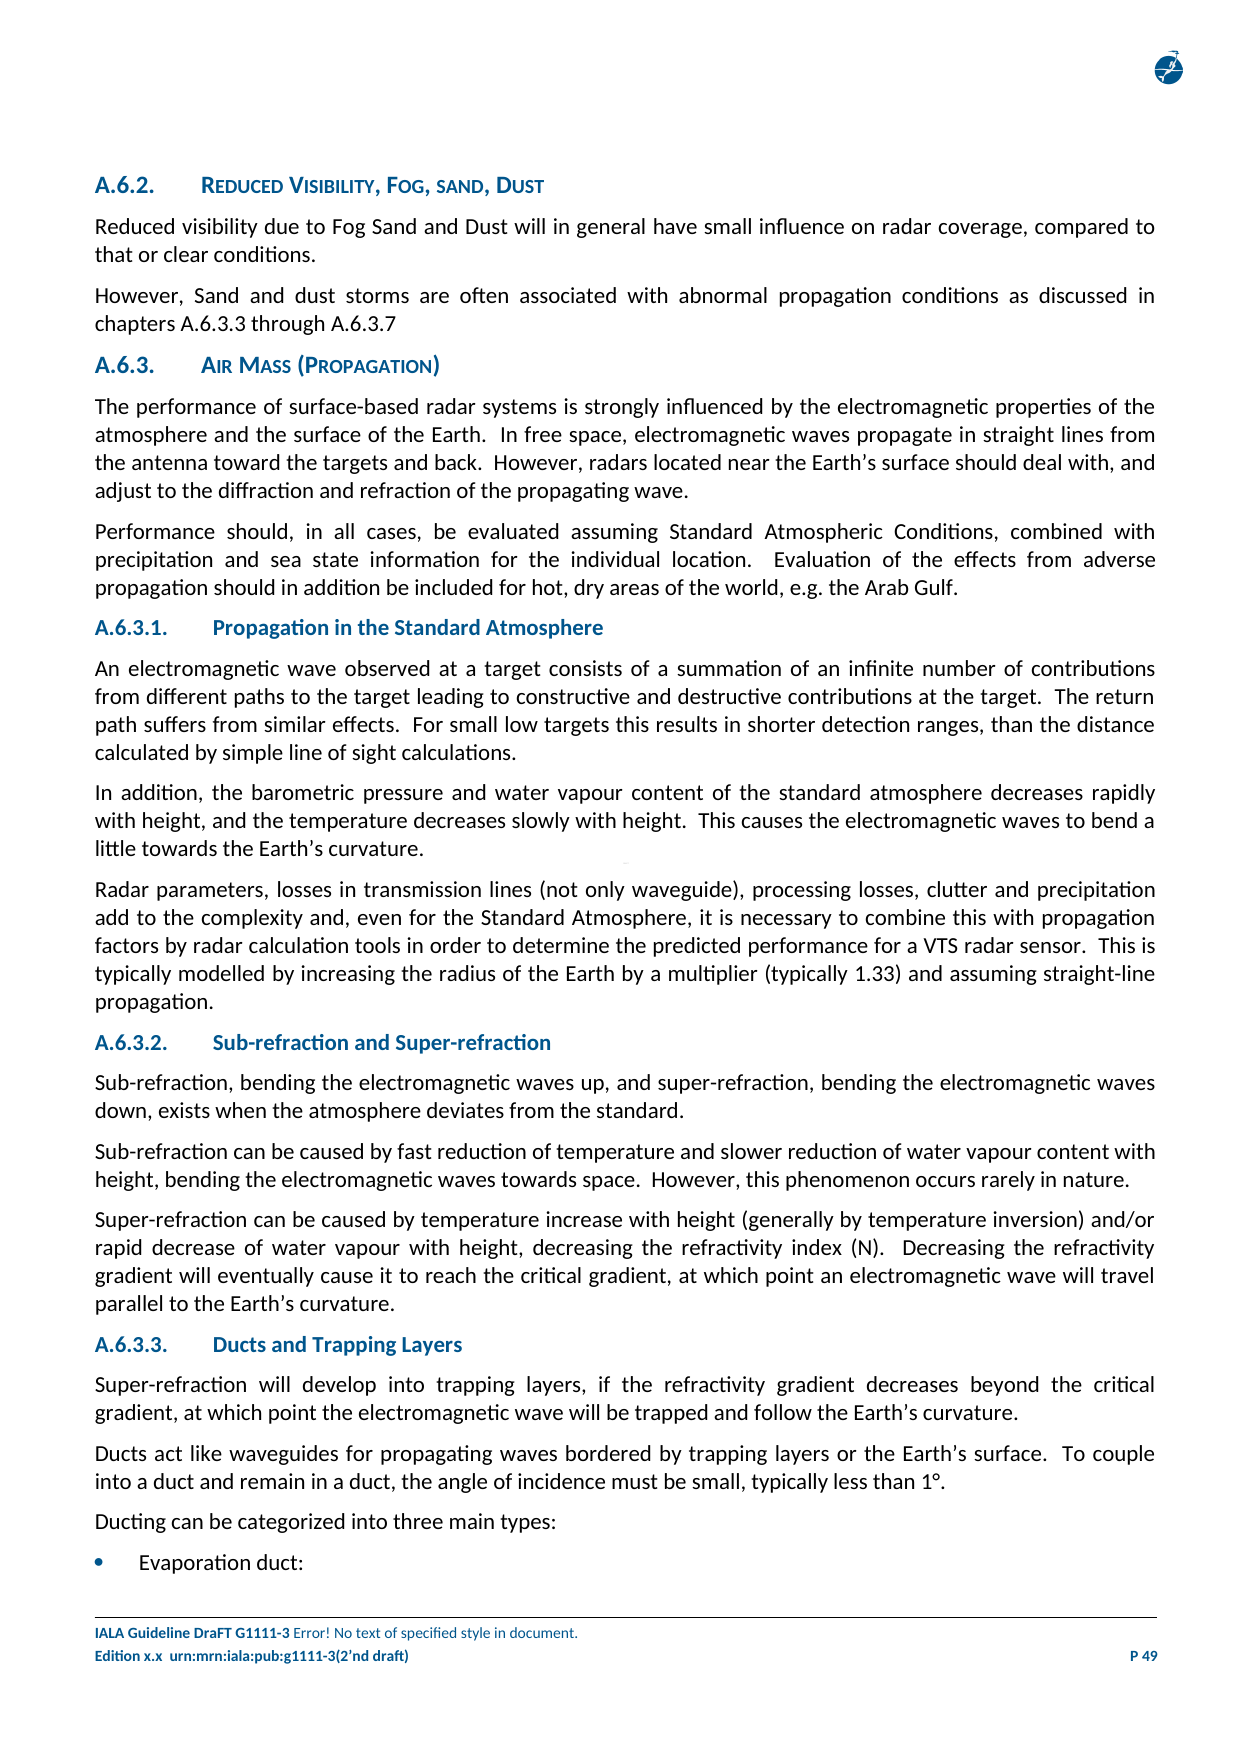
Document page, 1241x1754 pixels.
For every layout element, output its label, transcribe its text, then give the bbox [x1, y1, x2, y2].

text However, Sand and dust storms are often associated with abnormal propagation conditions as discussed in chapters A.6.3.3 through A.6.3.7 [94, 281, 1157, 337]
text Sub-refraction can be caused by fast reduction of temperature and slower reduction of water vapour content with height, bending the electromagnetic waves towards space. However, this phenomenon occurs rarely in nature. [94, 1137, 1157, 1193]
text Ducts and Trapping Layers [94, 1330, 1157, 1358]
text The performance of surface-based radar systems is strongly influenced by the electromagnetic properties of the atmosphere and the surface of the Earth. In free space, electromagnetic waves propagate in straight lines from the antenna toward the targets and back. However, radars located near the Earth’s surface should deal with, and adjust to the diffraction and refraction of the propagating wave. [94, 392, 1157, 504]
text Ducting can be categorized into three main types: [94, 1507, 1157, 1536]
text Super-refraction can be caused by temperature increase with height (generally by temperature inversion) and/or rapid decrease of water vapour with height, decreasing the refractivity index (N). Decreasing the refractivity gradient will eventually cause it to reach the critical gradient, at which point an electromagnetic wave will travel parallel to the Earth’s curvature. [94, 1205, 1157, 1317]
picture [1123, 0, 1241, 119]
text Ducts act like waveguides for propagating waves bordered by trapping layers or the Earth’s surface. To couple into a duct and remain in a duct, the angle of incidence must be small, typically less than 1°. [94, 1439, 1157, 1495]
text Radar parameters, losses in transmission lines (not only waveguide), processing losses, clutter and precipitation add to the complexity and, even for the Standard Atmosphere, it is necessary to combine this with propagation factors by radar calculation tools in order to determine the predicted performance for a VTS radar sensor. This is typically modelled by increasing the radius of the Earth by a multiplier (typically 1.33) and assuming straight-line propagation. [94, 875, 1157, 1015]
text Reduced Visibility, Fog, sand, Dust [94, 169, 1157, 200]
text Evaporation duct: [94, 1548, 1157, 1576]
text Reduced visibility due to Fog Sand and Dust will in general have small influence on radar coverage, compared to that or clear conditions. [94, 212, 1157, 268]
text Sub-refraction, bending the electromagnetic waves up, and super-refraction, bending the electromagnetic waves down, exists when the atmosphere deviates from the standard. [94, 1068, 1157, 1124]
text An electromagnetic wave observed at a target consists of a summation of an infinite number of contributions from different paths to the target leading to constructive and destructive contributions at the target. The return path suffers from similar effects. For small low targets this results in shorter detection ranges, than the distance calculated by simple line of sight calculations. [94, 654, 1157, 766]
text Performance should, in all cases, be evaluated assuming Standard Atmospheric Conditions, combined with precipitation and sea state information for the individual location. Evaluation of the effects from adverse propagation should in addition be included for hot, dry areas of the world, e.g. the Arab Gulf. [94, 517, 1157, 601]
text In addition, the barometric pressure and water vapour content of the standard atmosphere decreases rapidly with height, and the temperature decreases slowly with height. This causes the electromagnetic waves to bend a little towards the Earth’s curvature. [94, 778, 1157, 863]
text Super-refraction will develop into trapping layers, if the refractivity gradient decreases beyond the critical gradient, at which point the electromagnetic wave will be trapped and follow the Earth’s curvature. [94, 1370, 1157, 1426]
text Propagation in the Standard Atmosphere [94, 613, 1157, 641]
text Sub-refraction and Super-refraction [94, 1028, 1157, 1056]
text Air Mass (Propagation) [94, 349, 1157, 380]
